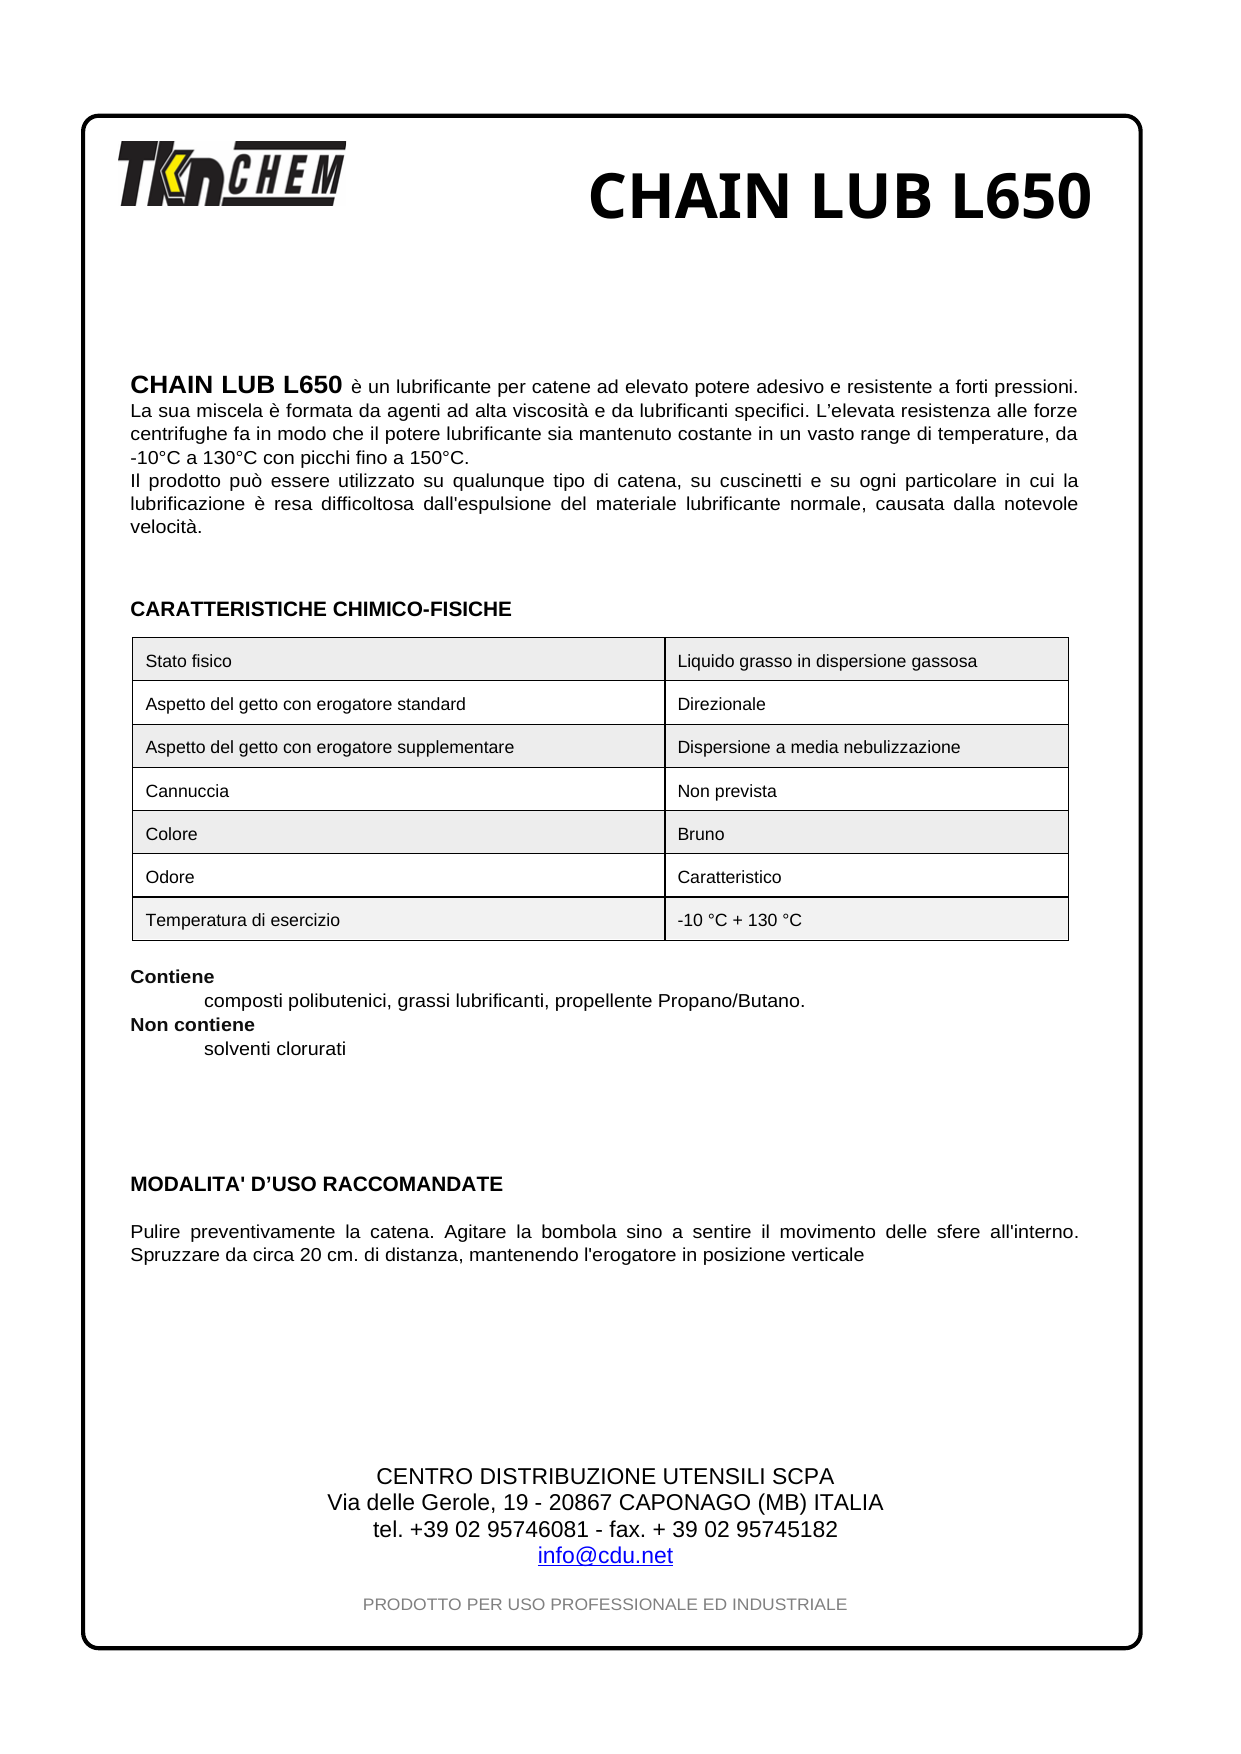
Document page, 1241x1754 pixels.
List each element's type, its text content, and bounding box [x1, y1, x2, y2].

text Via delle Gerole, 19 - 20867 CAPONAGO (MB) ITALIA [118, 1489, 1092, 1516]
table_cell Dispersione a media nebulizzazione [666, 725, 1068, 767]
table_cell -10 °C + 130 °C [666, 898, 1068, 939]
table_cell Caratteristico [666, 854, 1068, 896]
text solventi clorurati [204, 1038, 1092, 1059]
subtitle CARATTERISTICHE CHIMICO-FISICHE [130, 597, 1092, 621]
table_header Stato fisico [133, 638, 664, 680]
subtitle CHAIN LUB L650 [423, 152, 1092, 237]
text composti polibutenici, grassi lubrificanti, propellente Propano/Butano. [204, 990, 1092, 1012]
text Il prodotto può essere utilizzato su qualunque tipo di catena, su cuscinetti e su ogni particolare in cui la lubrificazione è resa difficoltosa dall'espulsione del materiale lubrificante normale, causata dalla notevole velocità. [130, 470, 1080, 538]
subtitle Contiene [130, 966, 1092, 987]
table_cell Colore [133, 811, 664, 853]
picture [118, 141, 347, 206]
table_header Liquido grasso in dispersione gassosa [666, 638, 1068, 680]
text Pulire preventivamente la catena. Agitare la bombola sino a sentire il movimento delle sfere all'interno. Spruzzare da circa 20 cm. di distanza, mantenendo l'erogatore in posizione verticale [130, 1221, 1080, 1265]
table_cell Temperatura di esercizio [133, 898, 664, 939]
text PRODOTTO PER USO PROFESSIONALE ED INDUSTRIALE [118, 1594, 1092, 1614]
table_cell Aspetto del getto con erogatore supplementare [133, 725, 664, 767]
table_cell Aspetto del getto con erogatore standard [133, 681, 664, 723]
subtitle Non contiene [130, 1014, 1092, 1036]
table_cell Odore [133, 854, 664, 896]
table_cell Bruno [666, 811, 1068, 853]
table_cell Direzionale [666, 681, 1068, 723]
text tel. +39 02 95746081 - fax. + 39 02 95745182 [118, 1516, 1092, 1542]
text CHAIN LUB L650 è un lubrificante per catene ad elevato potere adesivo e resistente a forti pressioni. La sua miscela è formata da agenti ad alta viscosità e da lubrificanti specifici. L’elevata resistenza alle forze centrifughe fa in modo che il potere lubrificante sia mantenuto costante in un vasto range di temperature, da -10°C a 130°C con picchi fino a 150°C. [130, 369, 1080, 468]
text info@cdu.net [118, 1542, 1092, 1568]
subtitle MODALITA' D’USO RACCOMANDATE [130, 1172, 1092, 1196]
table_cell Cannuccia [133, 768, 664, 810]
text CENTRO DISTRIBUZIONE UTENSILI SCPA [118, 1463, 1092, 1489]
table_cell Non prevista [666, 768, 1068, 810]
